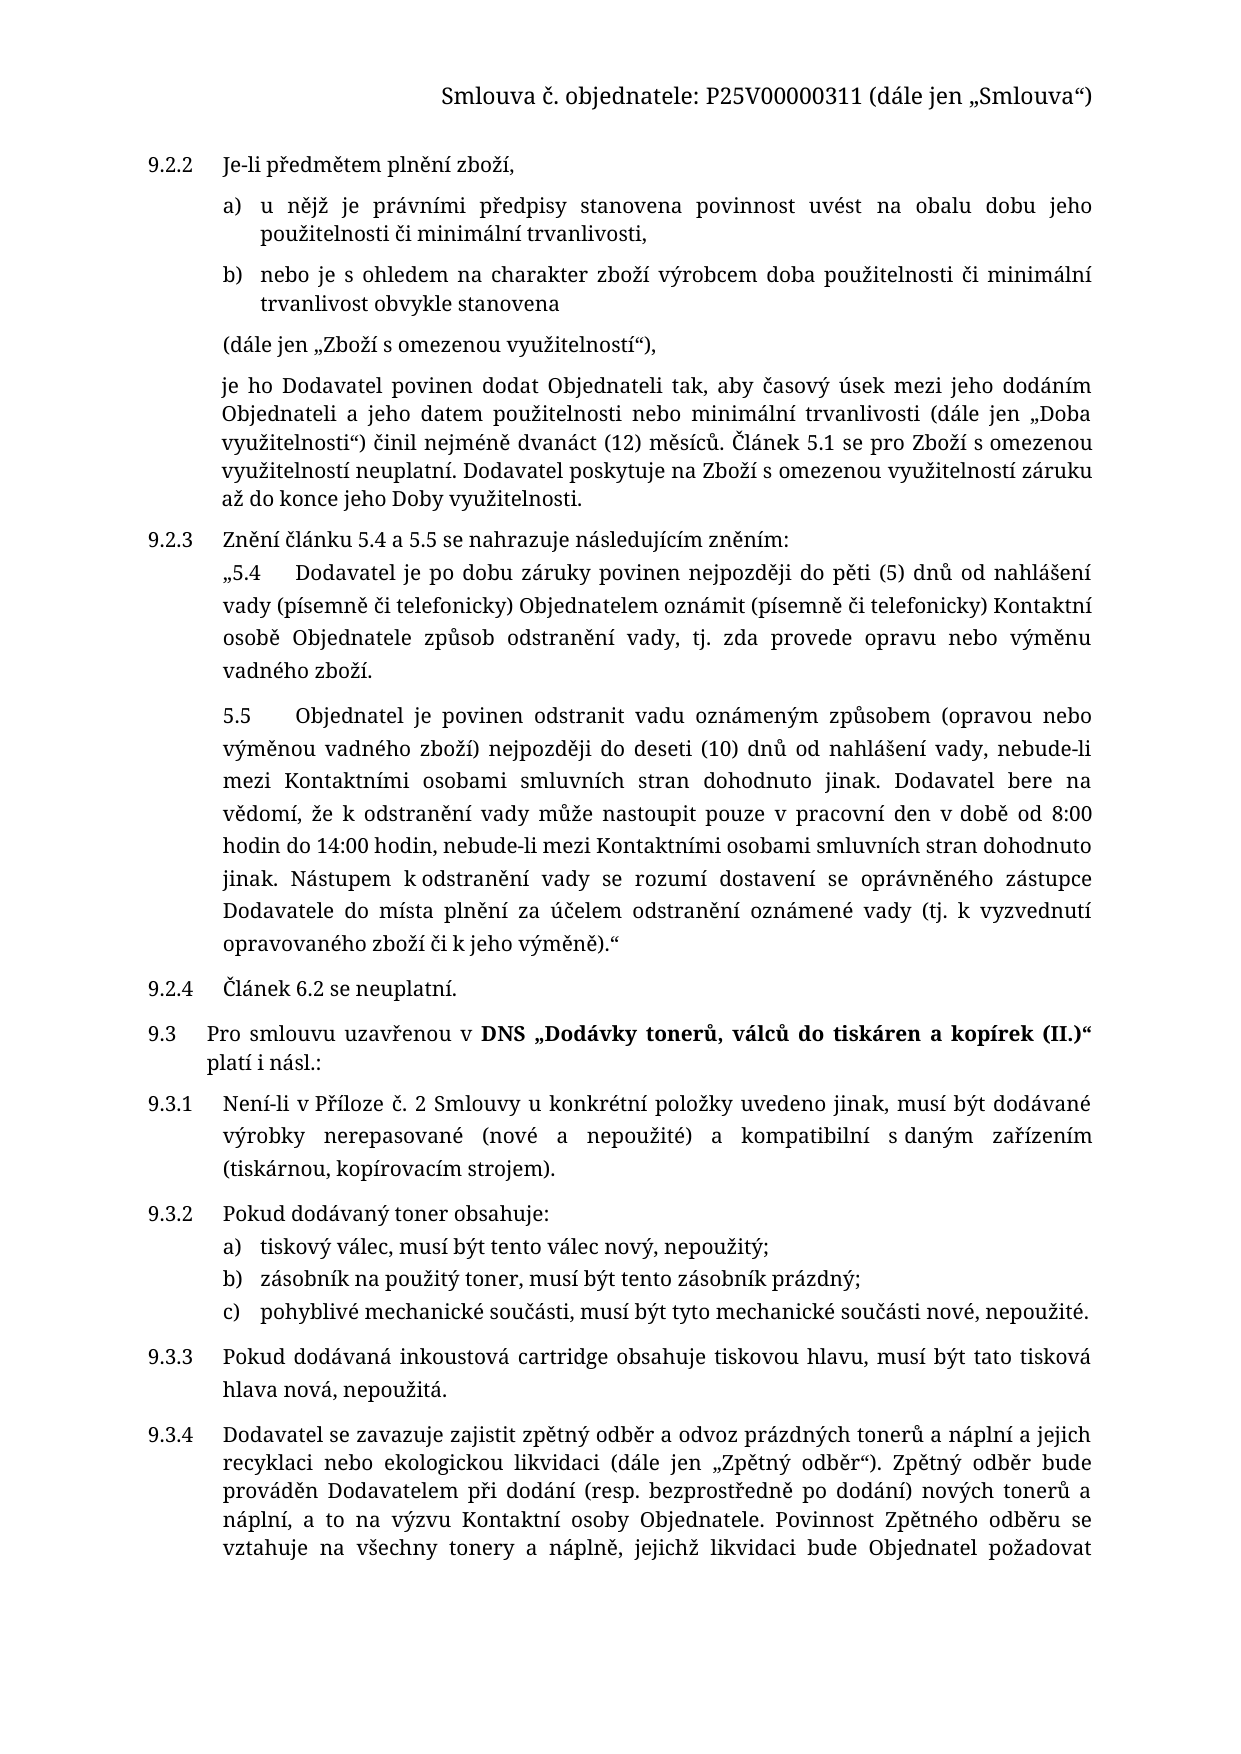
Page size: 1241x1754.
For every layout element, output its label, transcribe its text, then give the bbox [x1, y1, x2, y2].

list Pokud dodávaný toner obsahuje: [148, 1199, 1093, 1228]
list u nějž je právními předpisy stanovena povinnost uvést na obalu dobu jeho použitelnosti či minimální trvanlivosti, [223, 191, 1093, 248]
list Pro smlouvu uzavřenou v DNS „Dodávky tonerů, válců do tiskáren a kopírek (II.)“ platí i násl.: [148, 1019, 1093, 1076]
list zásobník na použitý toner, musí být tento zásobník prázdný; [223, 1264, 1093, 1293]
text je ho Dodavatel povinen dodat Objednateli tak, aby časový úsek mezi jeho dodáním Objednateli a jeho datem použitelnosti nebo minimální trvanlivosti (dále jen „Doba využitelnosti“) činil nejméně dvanáct (12) měsíců. Článek 5.1 se pro Zboží s omezenou využitelností neuplatní. Dodavatel poskytuje na Zboží s omezenou využitelností záruku až do konce jeho Doby využitelnosti. [221, 371, 1093, 513]
list Znění článku 5.4 a 5.5 se nahrazuje následujícím zněním: [148, 526, 1093, 554]
list „5.4 Dodavatel je po dobu záruky povinen nejpozději do pěti (5) dnů od nahlášení vady (písemně či telefonicky) Objednatelem oznámit (písemně či telefonicky) Kontaktní osobě Objednatele způsob odstranění vady, tj. zda provede opravu nebo výměnu vadného zboží. [223, 558, 1093, 684]
list Článek 6.2 se neuplatní. [148, 974, 1093, 1003]
list Pokud dodávaná inkoustová cartridge obsahuje tiskovou hlavu, musí být tato tisková hlava nová, nepoužitá. [148, 1342, 1093, 1403]
text (dále jen „Zboží s omezenou využitelností“), [223, 330, 1093, 358]
list tiskový válec, musí být tento válec nový, nepoužitý; [223, 1232, 1093, 1260]
list Není-li v Příloze č. 2 Smlouvy u konkrétní položky uvedeno jinak, musí být dodávané výrobky nerepasované (nové a nepoužité) a kompatibilní s daným zařízením (tiskárnou, kopírovacím strojem). [148, 1089, 1093, 1182]
list 5.5 Objednatel je povinen odstranit vadu oznámeným způsobem (opravou nebo výměnou vadného zboží) nejpozději do deseti (10) dnů od nahlášení vady, nebude-li mezi Kontaktními osobami smluvních stran dohodnuto jinak. Dodavatel bere na vědomí, že k odstranění vady může nastoupit pouze v pracovní den v době od 8:00 hodin do 14:00 hodin, nebude-li mezi Kontaktními osobami smluvních stran dohodnuto jinak. Nástupem k odstranění vady se rozumí dostavení se oprávněného zástupce Dodavatele do místa plnění za účelem odstranění oznámené vady (tj. k vyzvednutí opravovaného zboží či k jeho výměně).“ [223, 701, 1093, 958]
list nebo je s ohledem na charakter zboží výrobcem doba použitelnosti či minimální trvanlivost obvykle stanovena [223, 261, 1093, 317]
list Je-li předmětem plnění zboží, [148, 150, 1093, 179]
list pohyblivé mechanické součásti, musí být tyto mechanické součásti nové, nepoužité. [223, 1297, 1093, 1325]
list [148, 1420, 1093, 1562]
